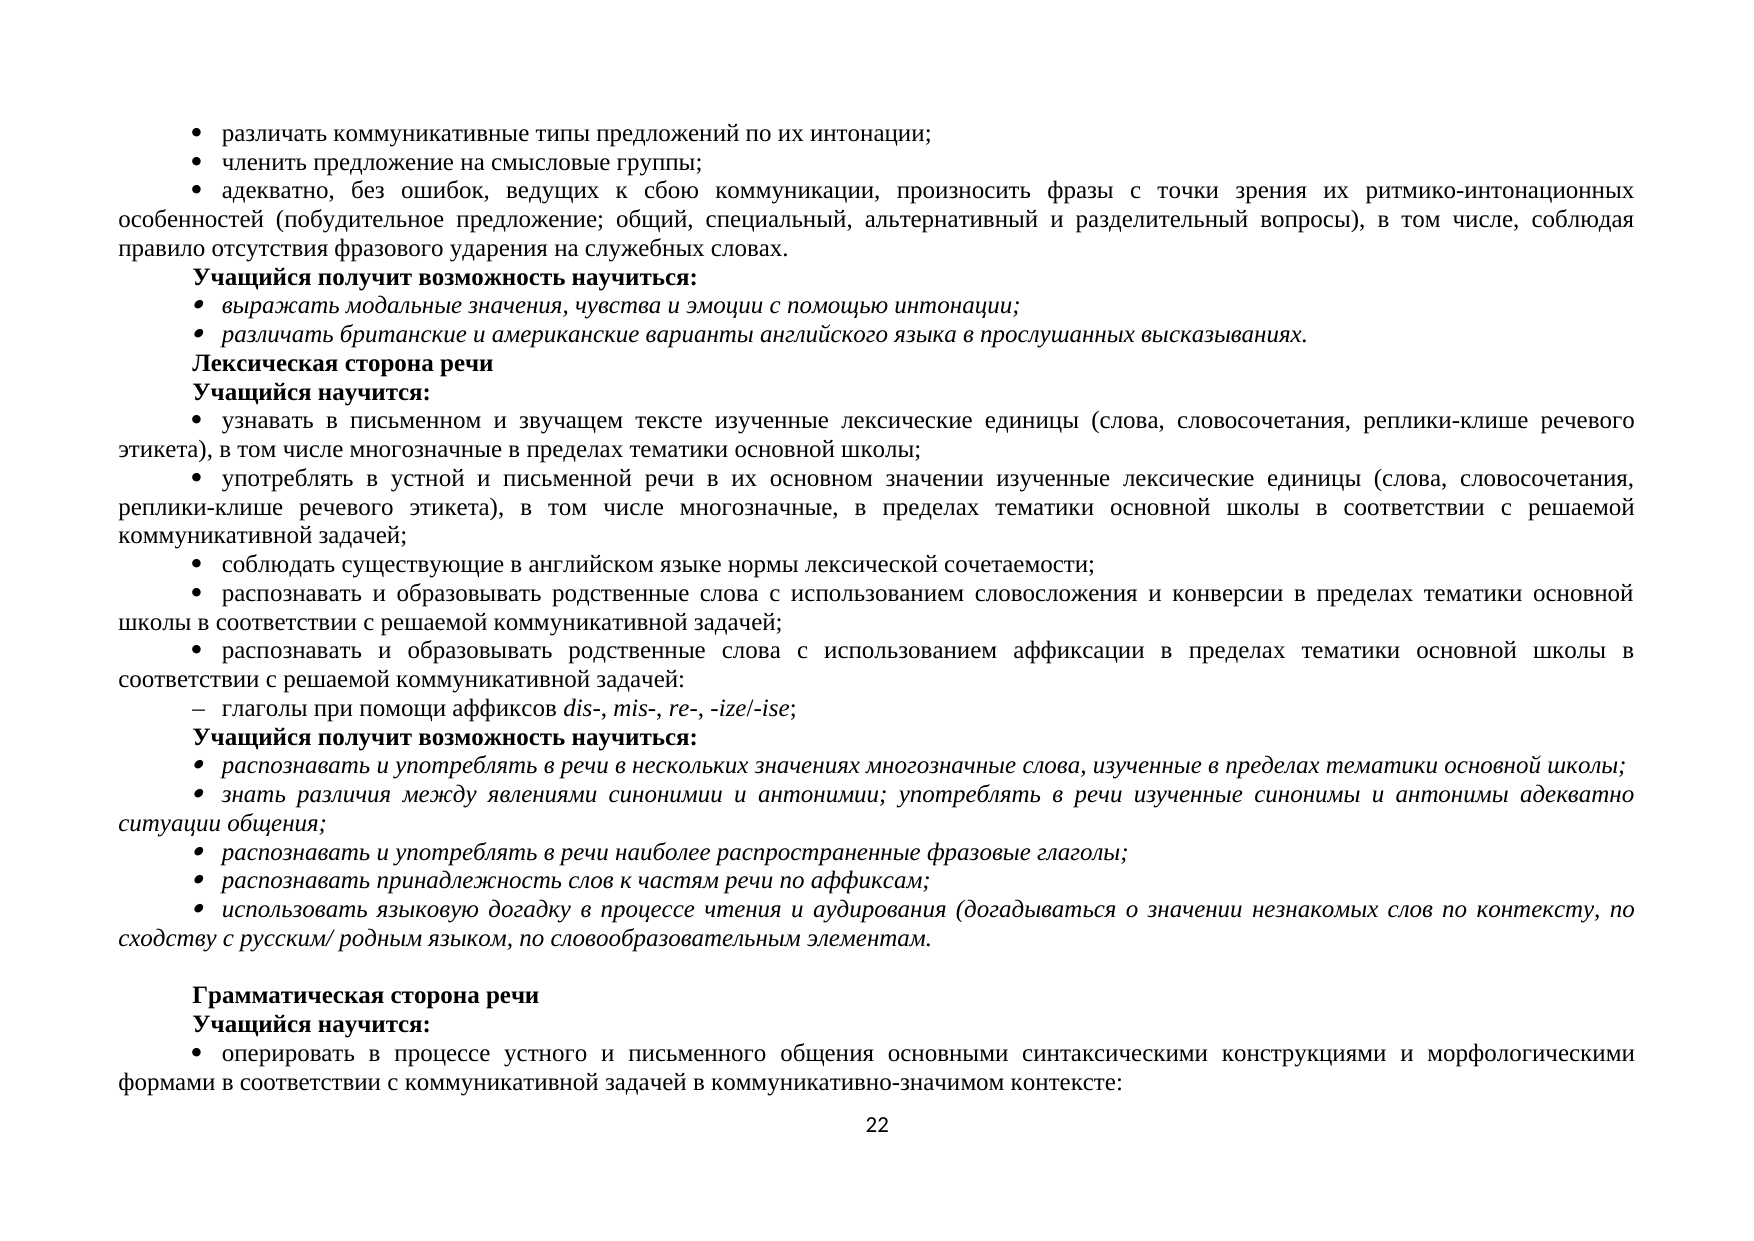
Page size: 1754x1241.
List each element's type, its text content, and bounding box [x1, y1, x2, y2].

list различать британские и американские варианты английского языка в прослушанных высказываниях. [118, 319, 1636, 348]
list узнавать в письменном и звучащем тексте изученные лексические единицы (слова, словосочетания, реплики-клише речевого этикета), в том числе многозначные в пределах тематики основной школы; [118, 406, 1636, 463]
list использовать языковую догадку в процессе чтения и аудирования (догадываться о значении незнакомых слов по контексту, по сходству с русским/ родным языком, по словообразовательным элементам. [118, 894, 1636, 952]
list распознавать и употреблять в речи в нескольких значениях многозначные слова, изученные в пределах тематики основной школы; [118, 751, 1636, 779]
text Грамматическая сторона речи [118, 981, 1636, 1009]
list различать коммуникативные типы предложений по их интонации; [118, 118, 1636, 147]
list членить предложение на смысловые группы; [118, 147, 1636, 176]
list оперировать в процессе устного и письменного общения основными синтаксическими конструкциями и морфологическими формами в соответствии с коммуникативной задачей в коммуникативно-значимом контексте: [118, 1038, 1636, 1096]
list соблюдать существующие в английском языке нормы лексической сочетаемости; [118, 549, 1636, 578]
text Лексическая сторона речи [118, 348, 1636, 377]
text Учащийся получит возможность научиться: [118, 722, 1636, 751]
list употреблять в устной и письменной речи в их основном значении изученные лексические единицы (слова, словосочетания, реплики-клише речевого этикета), в том числе многозначные, в пределах тематики основной школы в соответствии с решаемой коммуникативной задачей; [118, 463, 1636, 549]
list выражать модальные значения, чувства и эмоции с помощью интонации; [118, 291, 1636, 319]
list распознавать и употреблять в речи наиболее распространенные фразовые глаголы; [118, 837, 1636, 866]
text Учащийся получит возможность научиться: [118, 262, 1636, 291]
list глаголы при помощи аффиксов dis-, mis-, re-, -ize/-ise; [118, 693, 1636, 722]
list распознавать и образовывать родственные слова с использованием словосложения и конверсии в пределах тематики основной школы в соответствии с решаемой коммуникативной задачей; [118, 578, 1636, 636]
list распознавать принадлежность слов к частям речи по аффиксам; [118, 866, 1636, 894]
list адекватно, без ошибок, ведущих к сбою коммуникации, произносить фразы с точки зрения их ритмико-интонационных особенностей (побудительное предложение; общий, специальный, альтернативный и разделительный вопросы), в том числе, соблюдая правило отсутствия фразового ударения на служебных словах. [118, 176, 1636, 262]
list распознавать и образовывать родственные слова с использованием аффиксации в пределах тематики основной школы в соответствии с решаемой коммуникативной задачей: [118, 636, 1636, 693]
list знать различия между явлениями синонимии и антонимии; употреблять в речи изученные синонимы и антонимы адекватно ситуации общения; [118, 779, 1636, 837]
text Учащийся научится: [118, 377, 1636, 406]
text Учащийся научится: [118, 1009, 1636, 1038]
